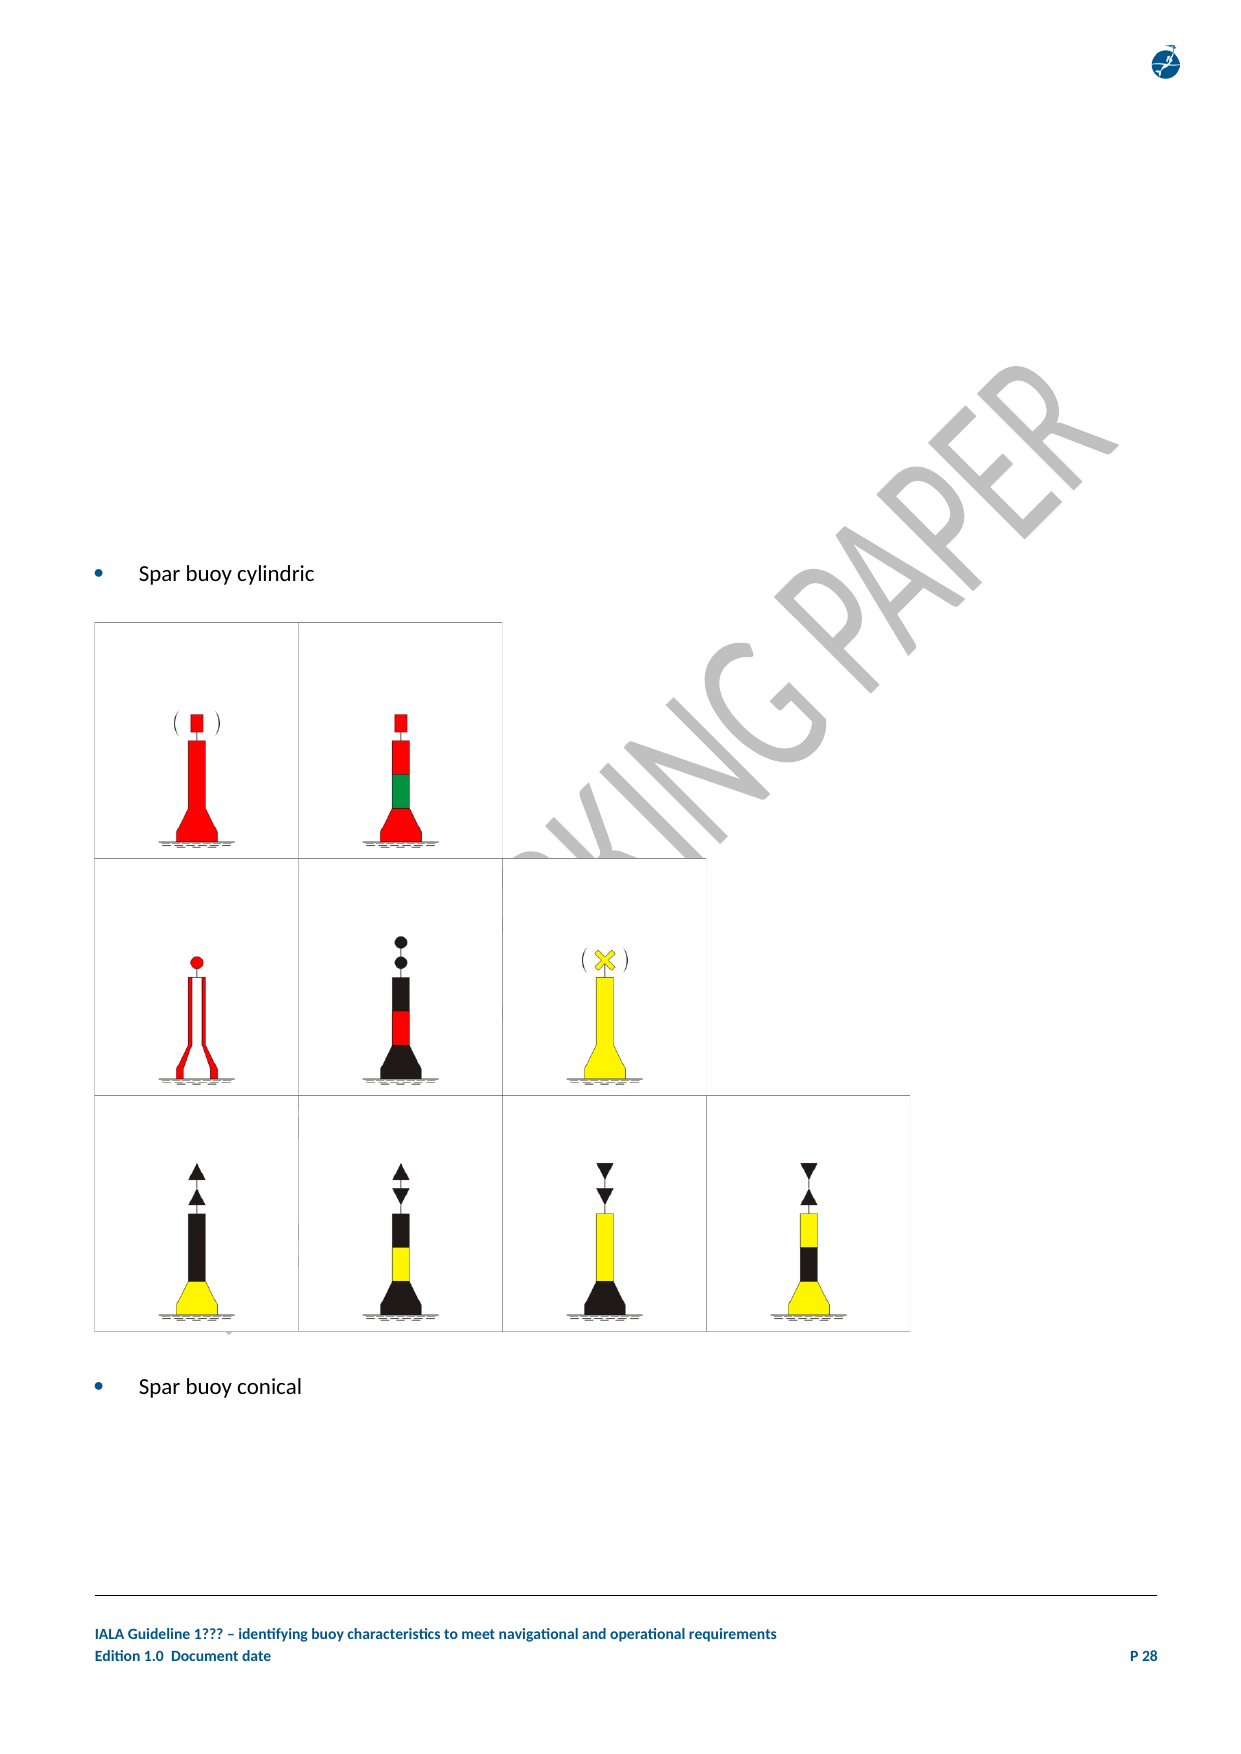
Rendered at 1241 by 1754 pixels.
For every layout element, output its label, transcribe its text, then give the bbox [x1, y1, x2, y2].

text Spar buoy conical [94, 1372, 1157, 1400]
picture [1120, 0, 1239, 114]
text Spar buoy cylindric [94, 559, 1157, 587]
picture [94, 622, 911, 1332]
